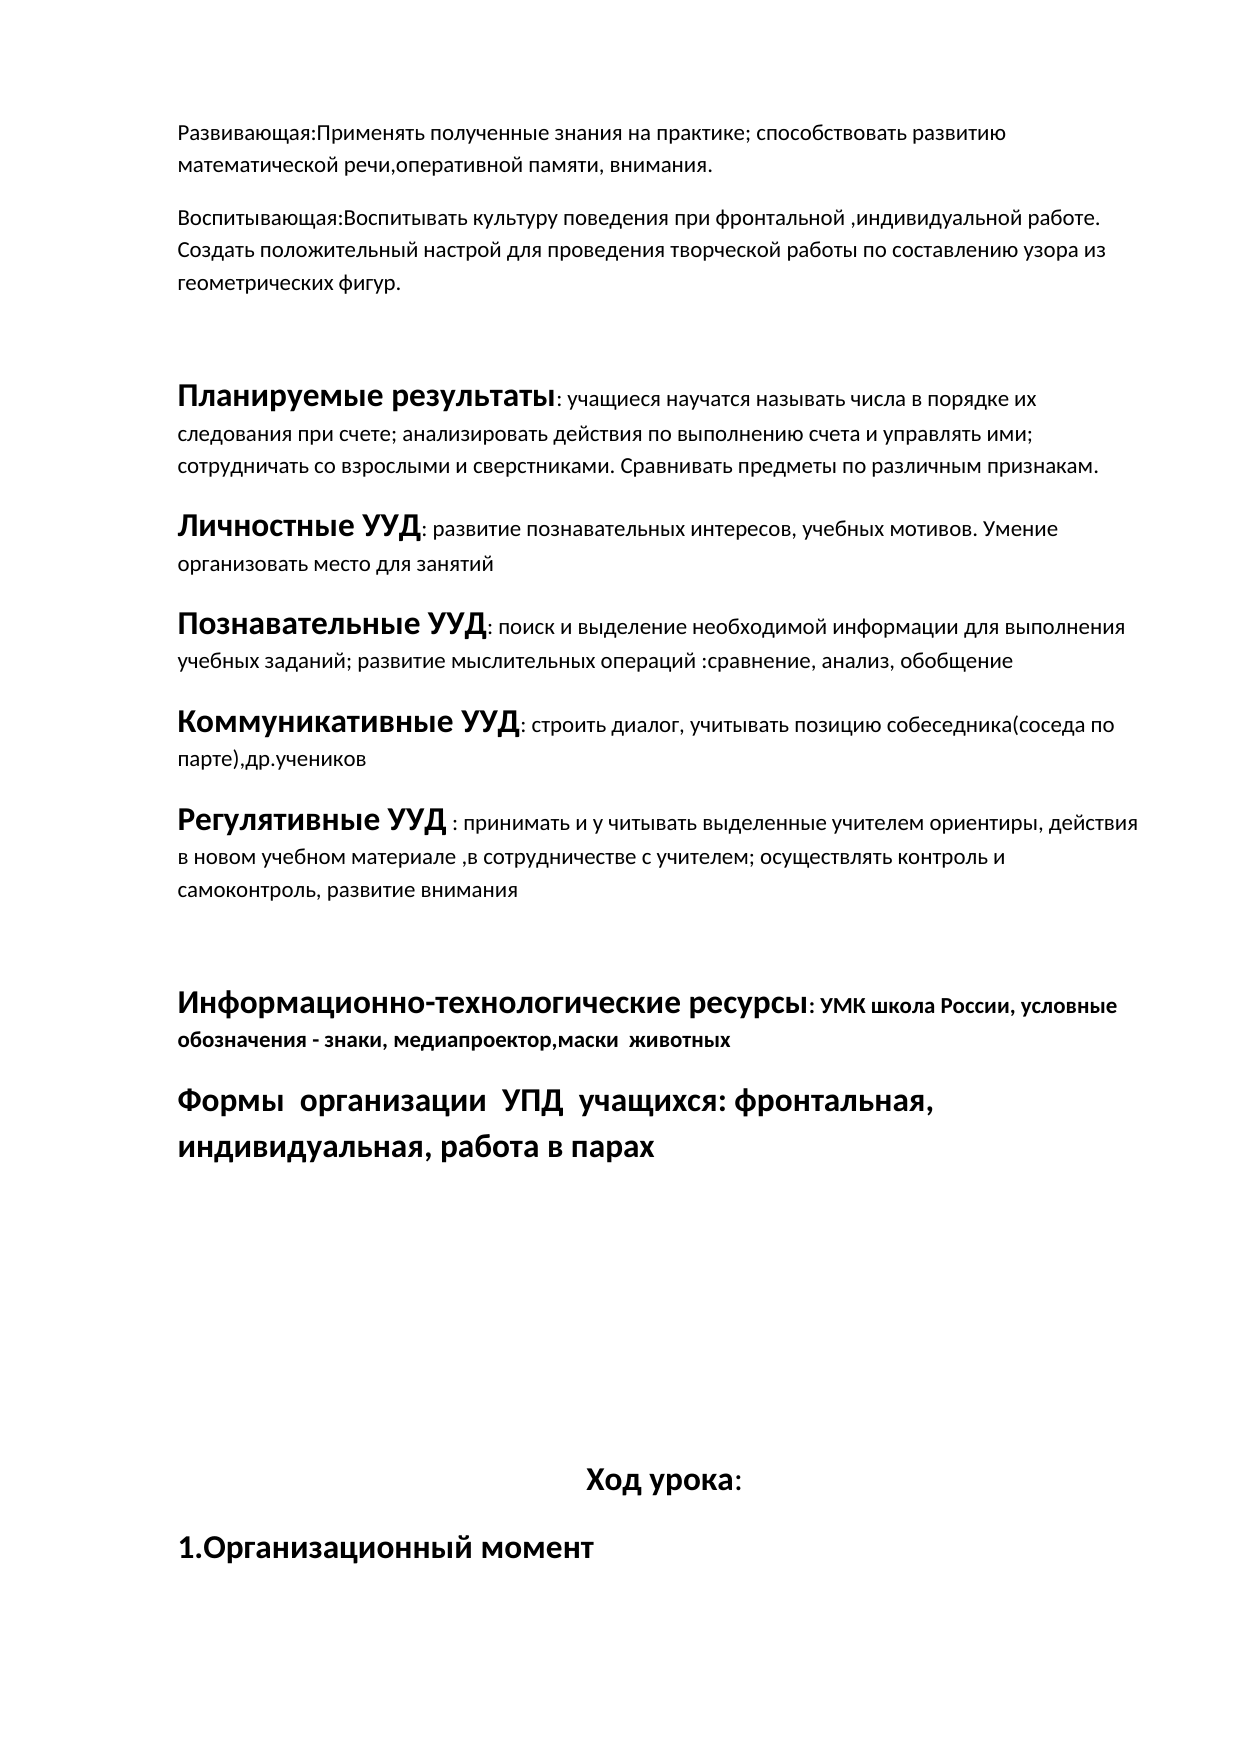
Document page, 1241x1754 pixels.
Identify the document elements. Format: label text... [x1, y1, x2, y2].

text Ход урока: [177, 1458, 1152, 1499]
text Личностные УУД: развитие познавательных интересов, учебных мотивов. Умение организовать место для занятий [177, 504, 1152, 577]
text Планируемые результаты: учащиеся научатся называть числа в порядке их следования при счете; анализировать действия по выполнению счета и управлять ими; сотрудничать со взрослыми и сверстниками. Сравнивать предметы по различным признакам. [177, 374, 1152, 479]
text Формы организации УПД учащихся: фронтальная, индивидуальная, работа в парах [177, 1079, 1152, 1166]
text 1.Организационный момент [177, 1526, 1152, 1566]
text Коммуникативные УУД: строить диалог, учитывать позицию собеседника(соседа по парте),др.учеников [177, 700, 1152, 773]
text Познавательные УУД: поиск и выделение необходимой информации для выполнения учебных заданий; развитие мыслительных операций :сравнение, анализ, обобщение [177, 602, 1152, 675]
text Воспитывающая:Воспитывать культуру поведения при фронтальной ,индивидуальной работе. Создать положительный настрой для проведения творческой работы по составлению узора из геометрических фигур. [177, 203, 1152, 296]
text Развивающая:Применять полученные знания на практике; способствовать развитию математической речи,оперативной памяти, внимания. [177, 118, 1152, 178]
text Регулятивные УУД : принимать и у читывать выделенные учителем ориентиры, действия в новом учебном материале ,в сотрудничестве с учителем; осуществлять контроль и самоконтроль, развитие внимания [177, 798, 1152, 903]
text Информационно-технологические ресурсы: УМК школа России, условные обозначения - знаки, медиапроектор,маски животных [177, 981, 1152, 1054]
